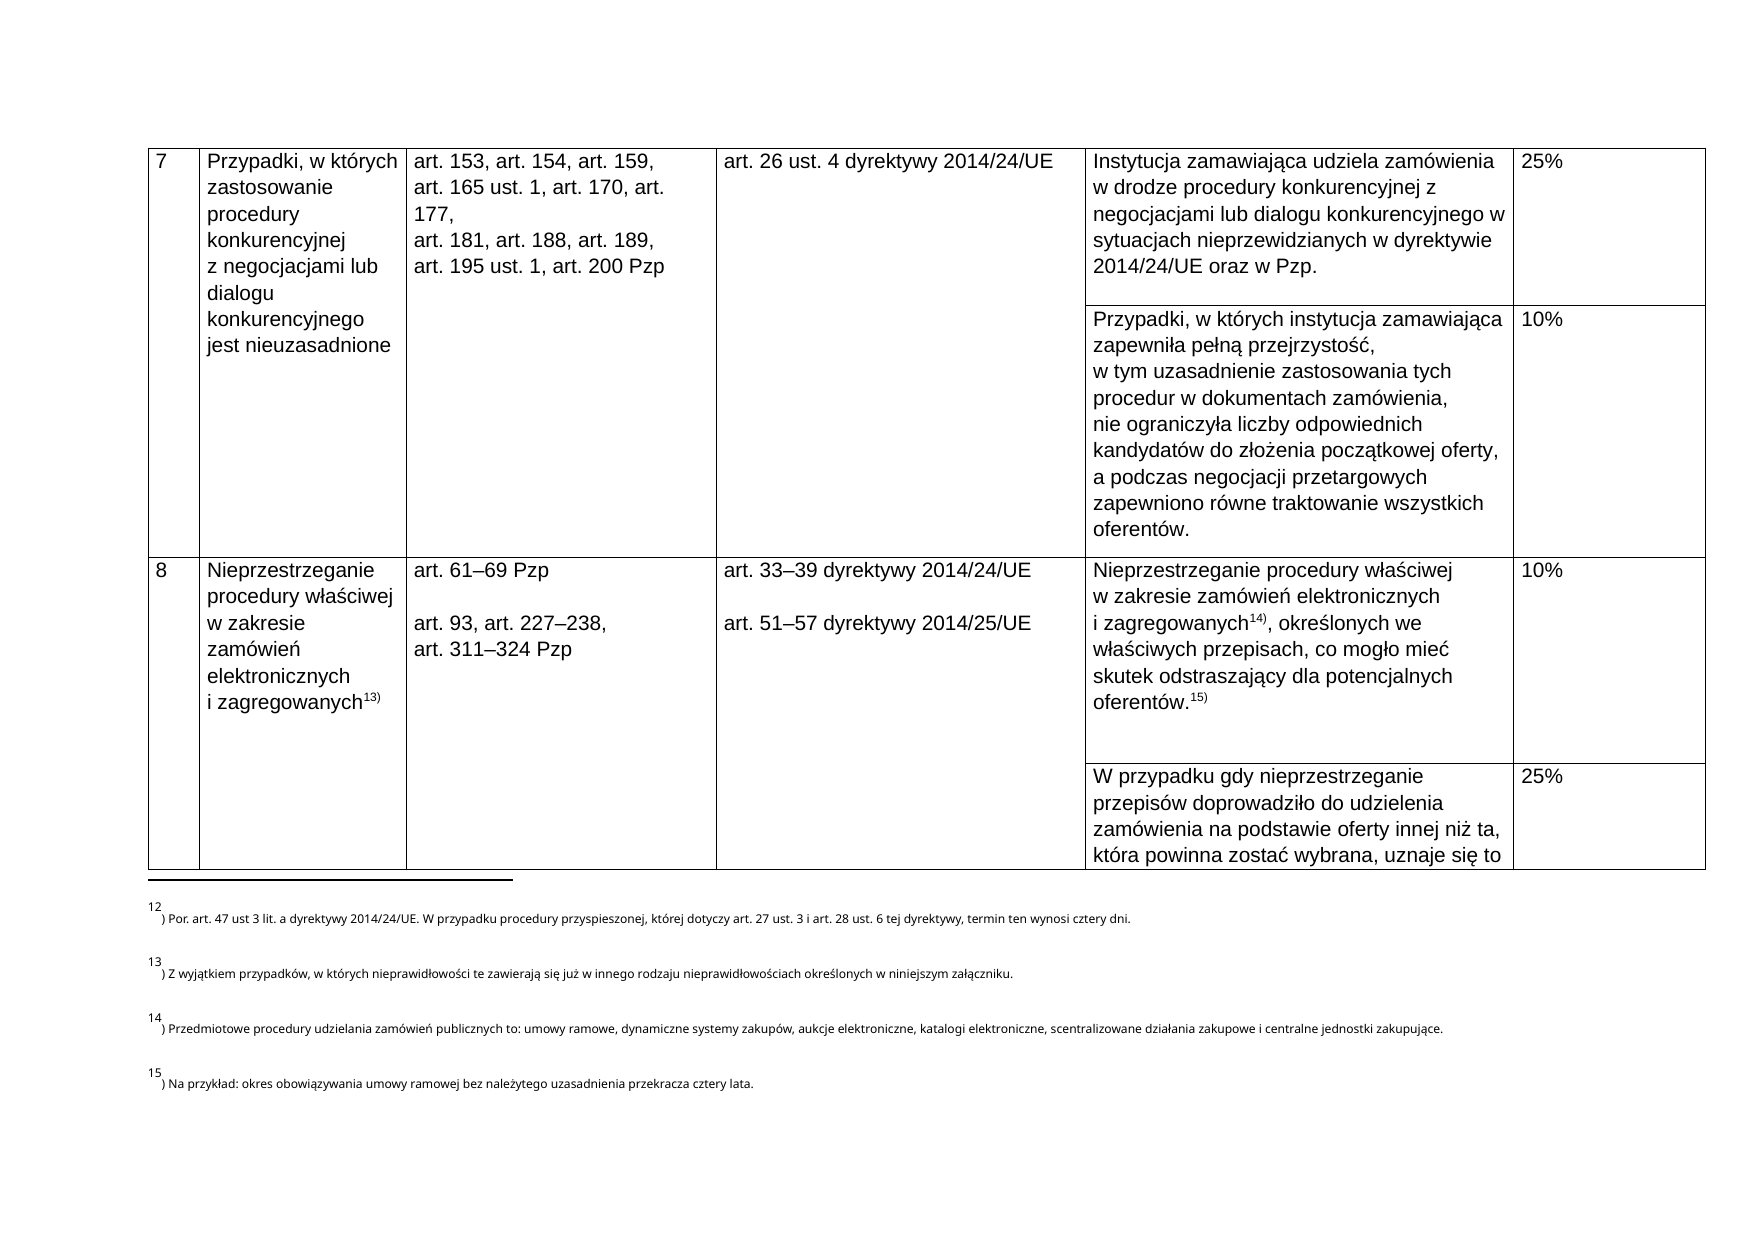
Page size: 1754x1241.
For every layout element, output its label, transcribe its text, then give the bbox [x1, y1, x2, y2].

table_cell Instytucja zamawiająca udziela zamówienia w drodze procedury konkurencyjnej z negocjacjami lub dialogu konkurencyjnego w sytuacjach nieprzewidzianych w dyrektywie 2014/24/UE oraz w Pzp. [1086, 149, 1513, 305]
table_cell Przypadki, w których zastosowanie procedury konkurencyjnej z negocjacjami lub dialogu konkurencyjnego jest nieuzasadnione [200, 149, 406, 557]
table_cell 25% [1514, 764, 1705, 869]
table_cell art. 153, art. 154, art. 159, art. 165 ust. 1, art. 170, art. 177, art. 181, art. 188, art. 189, art. 195 ust. 1, art. 200 Pzp [407, 149, 716, 557]
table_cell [1086, 764, 1513, 869]
table_cell art. 61–69 Pzp art. 93, art. 227–238, art. 311–324 Pzp [407, 558, 716, 869]
table_cell Nieprzestrzeganie procedury właściwej w zakresie zamówień elektronicznych i zagregowanych) [200, 558, 406, 869]
table_cell Przypadki, w których instytucja zamawiająca zapewniła pełną przejrzystość, w tym uzasadnienie zastosowania tych procedur w dokumentach zamówienia, nie ograniczyła liczby odpowiednich kandydatów do złożenia początkowej oferty, a podczas negocjacji przetargowych zapewniono równe traktowanie wszystkich oferentów. [1086, 306, 1513, 557]
table_cell 10% [1514, 558, 1705, 763]
table_cell art. 26 ust. 4 dyrektywy 2014/24/UE [717, 149, 1085, 557]
table_cell 25% [1514, 149, 1705, 305]
table_cell 7 [149, 149, 199, 557]
table_cell 10% [1514, 306, 1705, 557]
table_cell art. 33–39 dyrektywy 2014/24/UE art. 51–57 dyrektywy 2014/25/UE [717, 558, 1085, 869]
table_cell Nieprzestrzeganie procedury właściwej w zakresie zamówień elektronicznych i zagregowanych), określonych we właściwych przepisach, co mogło mieć skutek odstraszający dla potencjalnych oferentów.) [1086, 558, 1513, 763]
table_cell 8 [149, 558, 199, 869]
